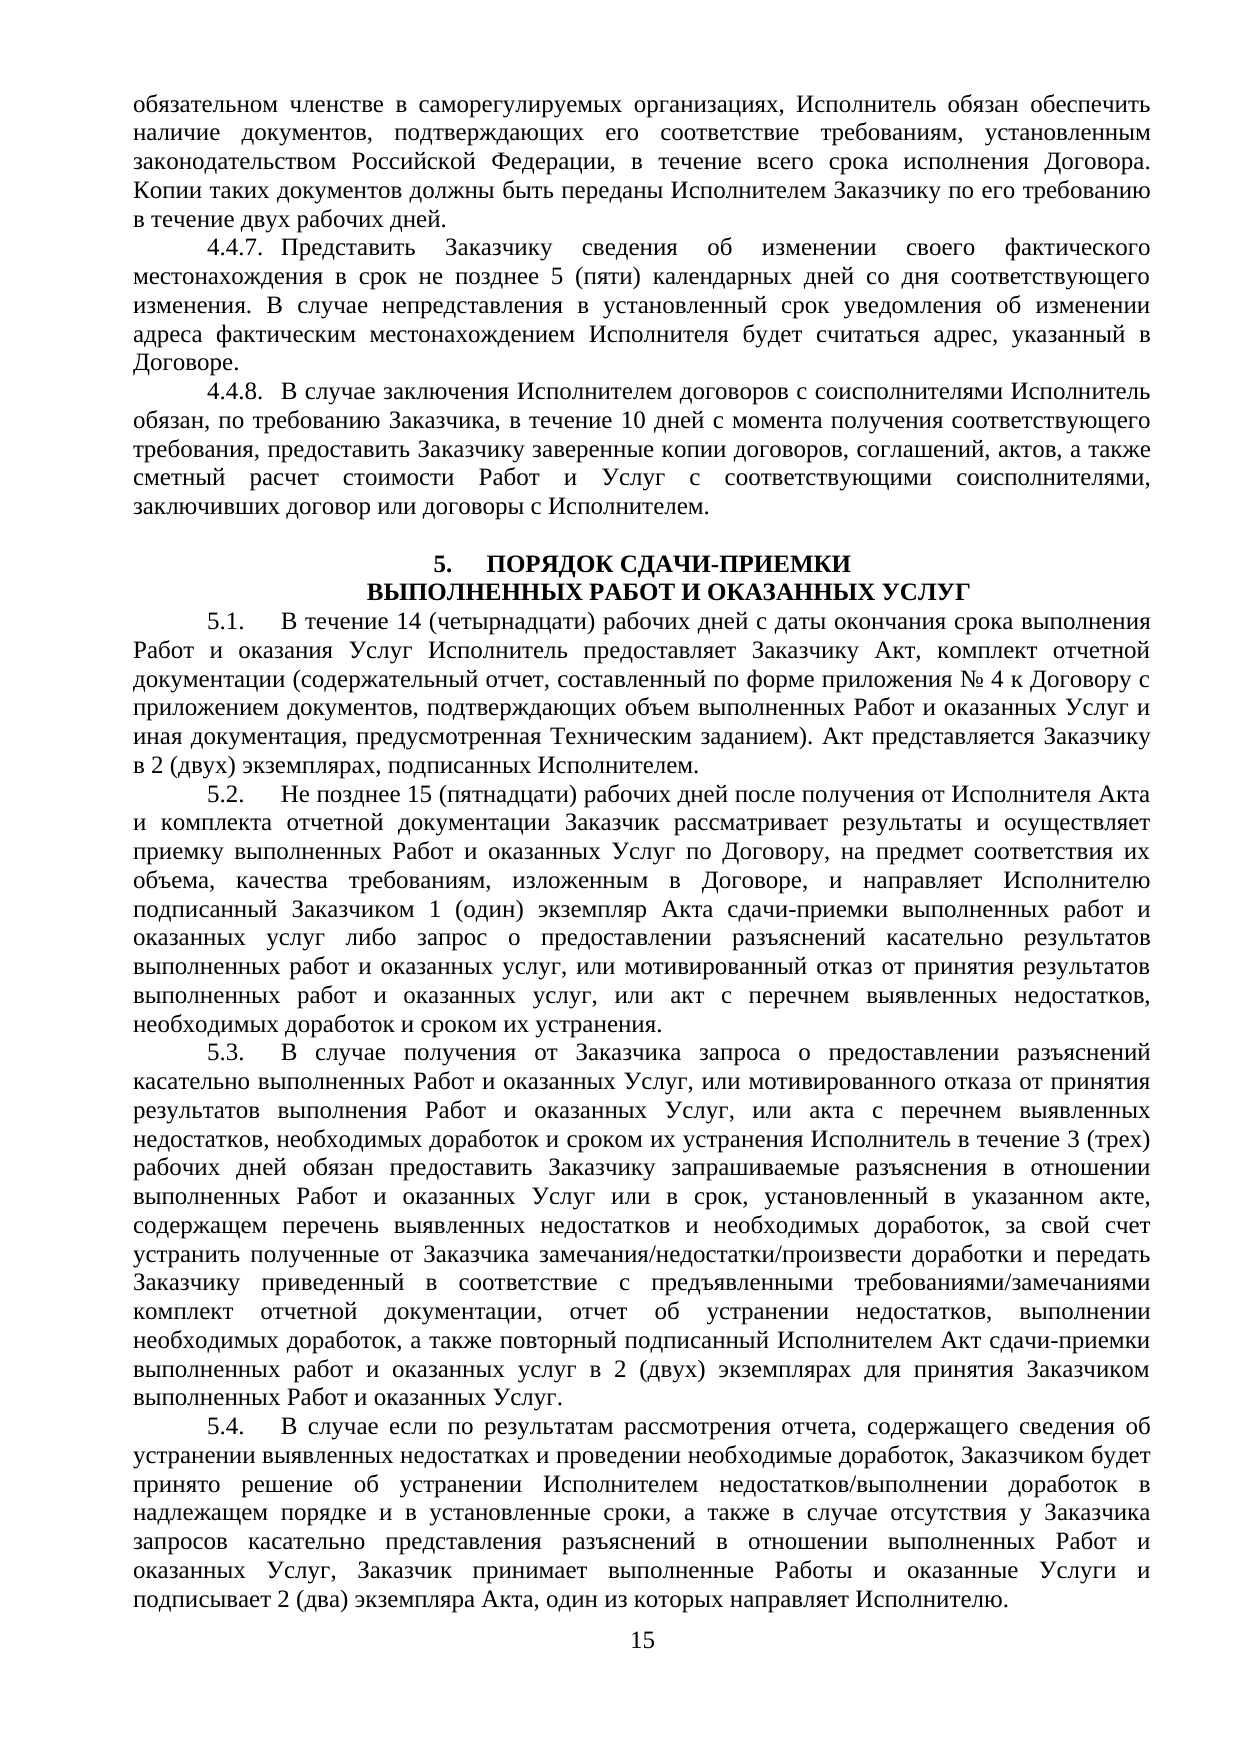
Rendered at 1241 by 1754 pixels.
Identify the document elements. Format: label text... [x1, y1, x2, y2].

list ПОРЯДОК СДАЧИ-ПРИЕМКИ [133, 549, 1152, 577]
list В случае заключения Исполнителем договоров с соисполнителями Исполнитель обязан, по требованию Заказчика, в течение 10 дней с момента получения соответствующего требования, предоставить Заказчику заверенные копии договоров, соглашений, актов, а также сметный расчет стоимости Работ и Услуг с соответствующими соисполнителями, заключивших договор или договоры с Исполнителем. [133, 376, 1152, 520]
list В течение 14 (четырнадцати) рабочих дней с даты окончания срока выполнения Работ и оказания Услуг Исполнитель предоставляет Заказчику Акт, комплект отчетной документации (содержательный отчет, составленный по форме приложения № 4 к Договору с приложением документов, подтверждающих объем выполненных Работ и оказанных Услуг и иная документация, предусмотренная Техническим заданием). Акт представляется Заказчику в 2 (двух) экземплярах, подписанных Исполнителем. [133, 606, 1152, 779]
text ВЫПОЛНЕННЫХ РАБОТ И ОКАЗАННЫХ УСЛУГ [186, 577, 1152, 606]
list В случае получения от Заказчика запроса о предоставлении разъяснений касательно выполненных Работ и оказанных Услуг, или мотивированного отказа от принятия результатов выполнения Работ и оказанных Услуг, или акта с перечнем выявленных недостатков, необходимых доработок и сроком их устранения Исполнитель в течение 3 (трех) рабочих дней обязан предоставить Заказчику запрашиваемые разъяснения в отношении выполненных Работ и оказанных Услуг или в срок, установленный в указанном акте, содержащем перечень выявленных недостатков и необходимых доработок, за свой счет устранить полученные от Заказчика замечания/недостатки/произвести доработки и передать Заказчику приведенный в соответствие с предъявленными требованиями/замечаниями комплект отчетной документации, отчет об устранении недостатков, выполнении необходимых доработок, а также повторный подписанный Исполнителем Акт сдачи-приемки выполненных работ и оказанных услуг в 2 (двух) экземплярах для принятия Заказчиком выполненных Работ и оказанных Услуг. [133, 1037, 1152, 1411]
list Представить Заказчику сведения об изменении своего фактического местонахождения в срок не позднее 5 (пяти) календарных дней со дня соответствующего изменения. В случае непредставления в установленный срок уведомления об изменении адреса фактическим местонахождением Исполнителя будет считаться адрес, указанный в Договоре. [133, 232, 1152, 376]
list В случае если по результатам рассмотрения отчета, содержащего сведения об устранении выявленных недостатках и проведении необходимые доработок, Заказчиком будет принято решение об устранении Исполнителем недостатков/выполнении доработок в надлежащем порядке и в установленные сроки, а также в случае отсутствия у Заказчика запросов касательно представления разъяснений в отношении выполненных Работ и оказанных Услуг, Заказчик принимает выполненные Работы и оказанные Услуги и подписывает 2 (два) экземпляра Акта, один из которых направляет Исполнителю. [133, 1411, 1152, 1612]
list Не позднее 15 (пятнадцати) рабочих дней после получения от Исполнителя Акта и комплекта отчетной документации Заказчик рассматривает результаты и осуществляет приемку выполненных Работ и оказанных Услуг по Договору, на предмет соответствия их объема, качества требованиям, изложенным в Договоре, и направляет Исполнителю подписанный Заказчиком 1 (один) экземпляр Акта сдачи-приемки выполненных работ и оказанных услуг либо запрос о предоставлении разъяснений касательно результатов выполненных работ и оказанных услуг, или мотивированный отказ от принятия результатов выполненных работ и оказанных услуг, или акт с перечнем выявленных недостатков, необходимых доработок и сроком их устранения. [133, 779, 1152, 1037]
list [133, 89, 1152, 232]
